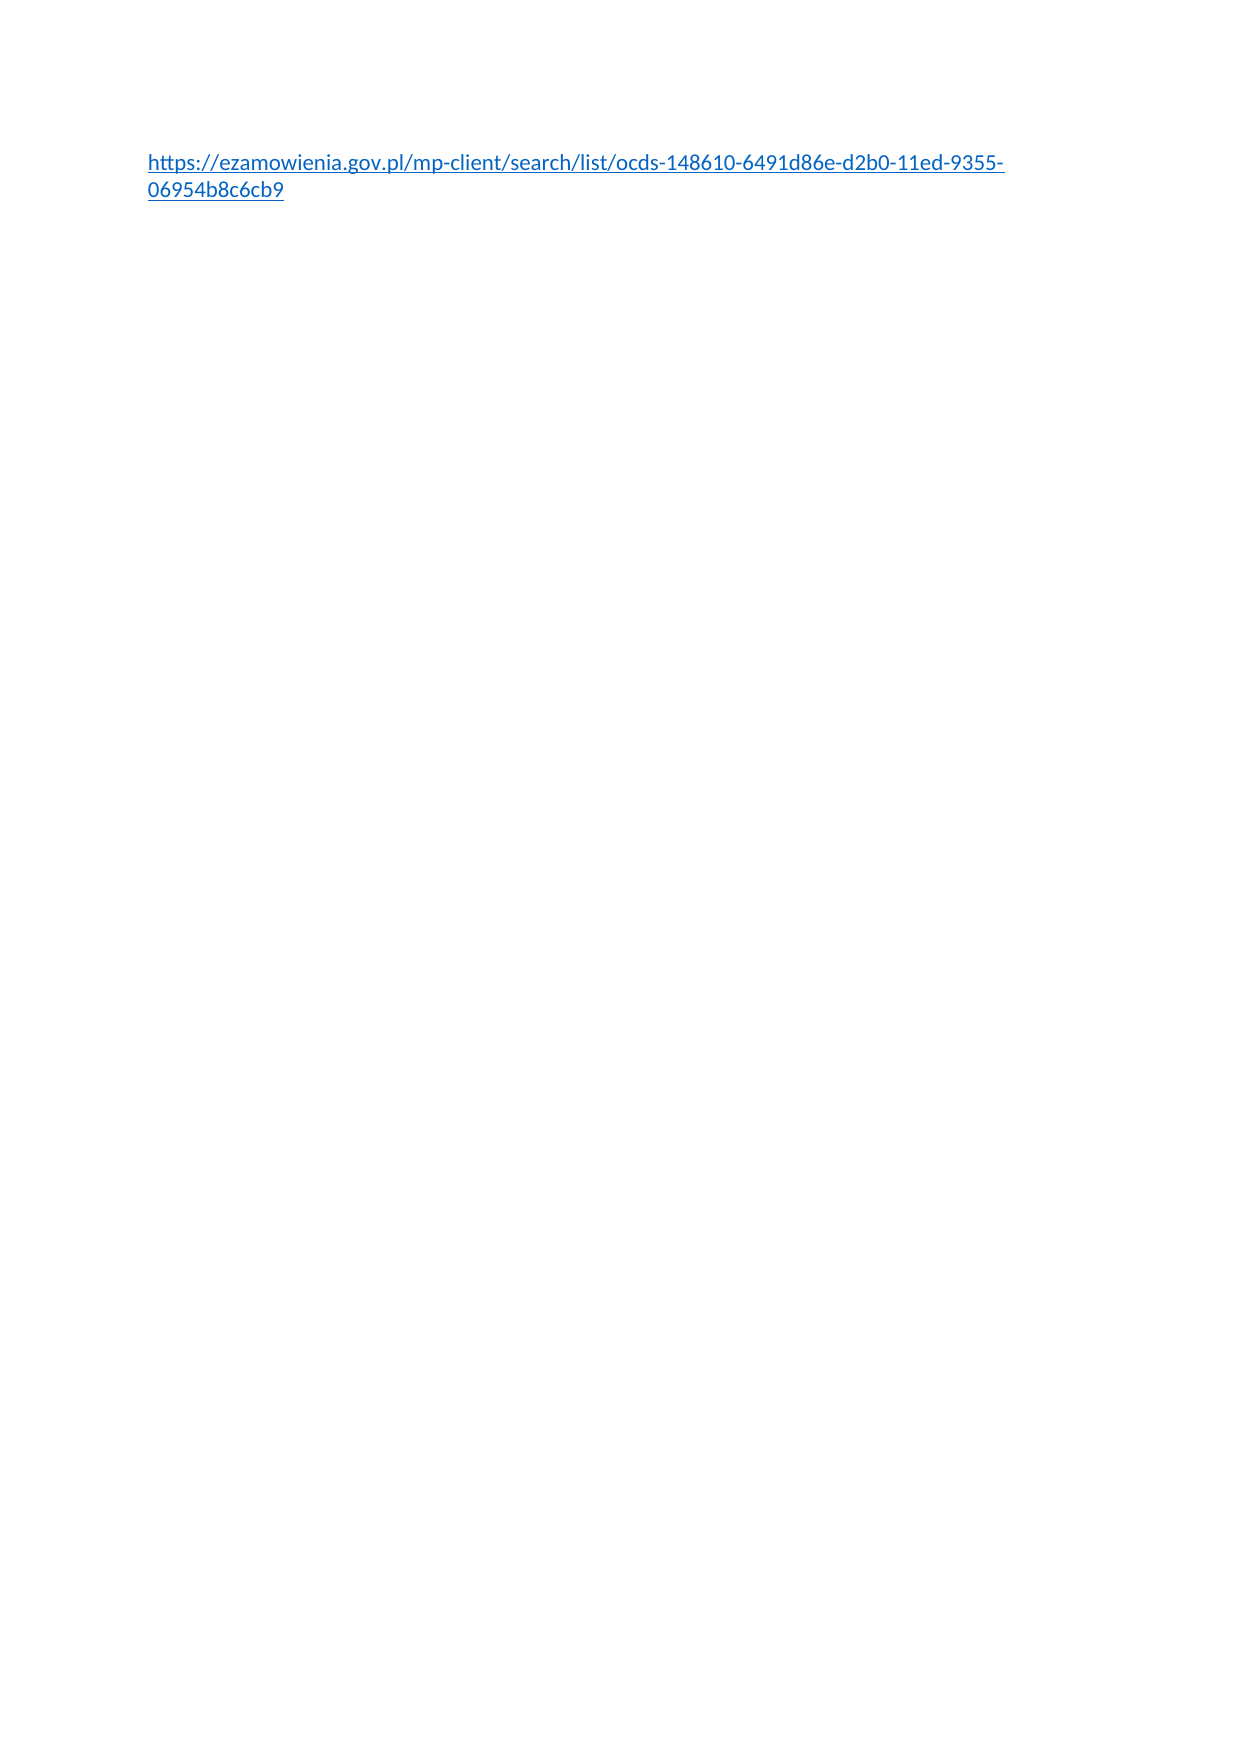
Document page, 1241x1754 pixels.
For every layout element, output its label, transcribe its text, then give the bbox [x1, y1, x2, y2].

text https://ezamowienia.gov.pl/mp-client/search/list/ocds-148610-6491d86e-d2b0-11ed-9355-06954b8c6cb9 [148, 148, 1093, 204]
